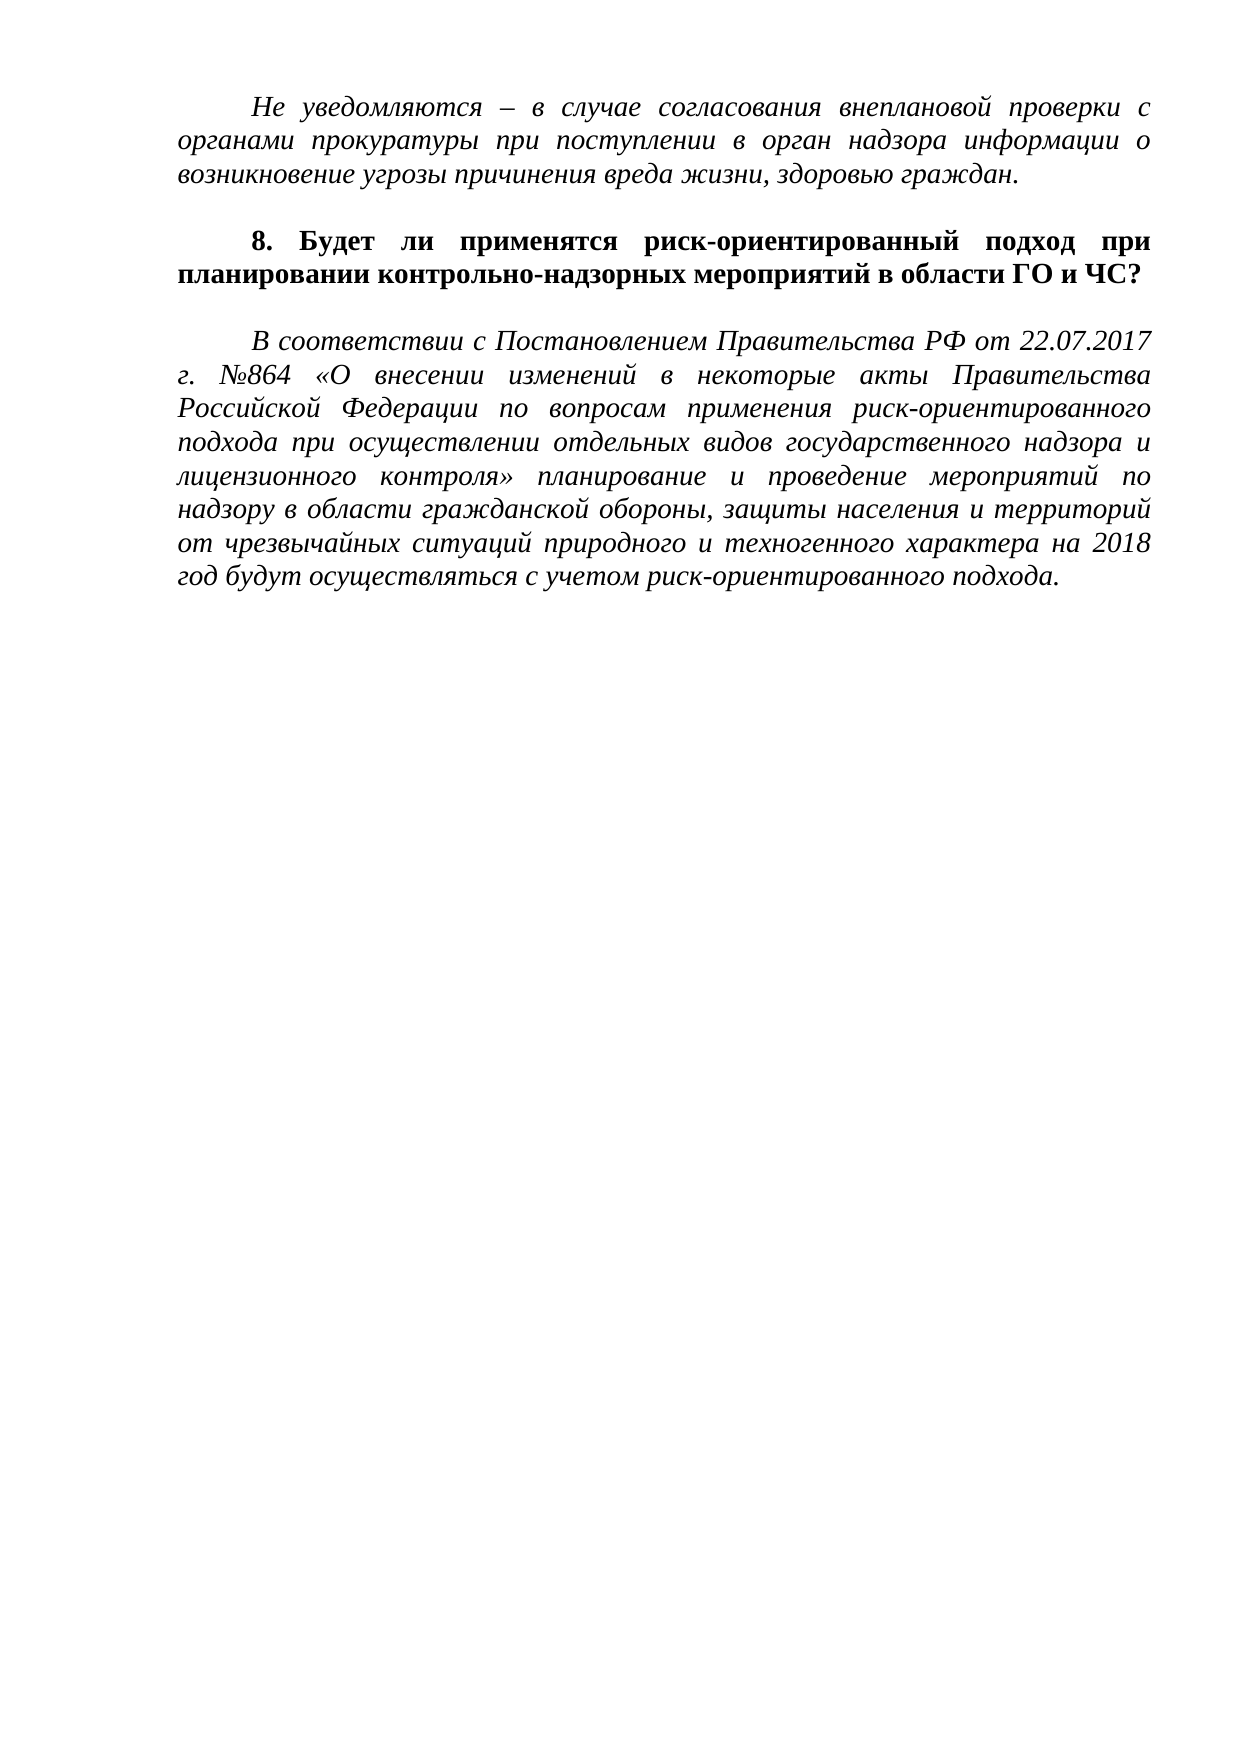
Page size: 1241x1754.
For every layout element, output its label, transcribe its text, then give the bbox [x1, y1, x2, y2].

text 8. Будет ли применятся риск-ориентированный подход при планировании контрольно-надзорных мероприятий в области ГО и ЧС? [177, 223, 1152, 290]
text В соответствии с Постановлением Правительства РФ от 22.07.2017 г. №864 «О внесении изменений в некоторые акты Правительства Российской Федерации по вопросам применения риск-ориентированного подхода при осуществлении отдельных видов государственного надзора и лицензионного контроля» планирование и проведение мероприятий по надзору в области гражданской обороны, защиты населения и территорий от чрезвычайных ситуаций природного и техногенного характера на 2018 год будут осуществляться с учетом риск-ориентированного подхода. [177, 323, 1152, 592]
text Не уведомляются – в случае согласования внеплановой проверки с органами прокуратуры при поступлении в орган надзора информации о возникновение угрозы причинения вреда жизни, здоровью граждан. [177, 89, 1152, 189]
